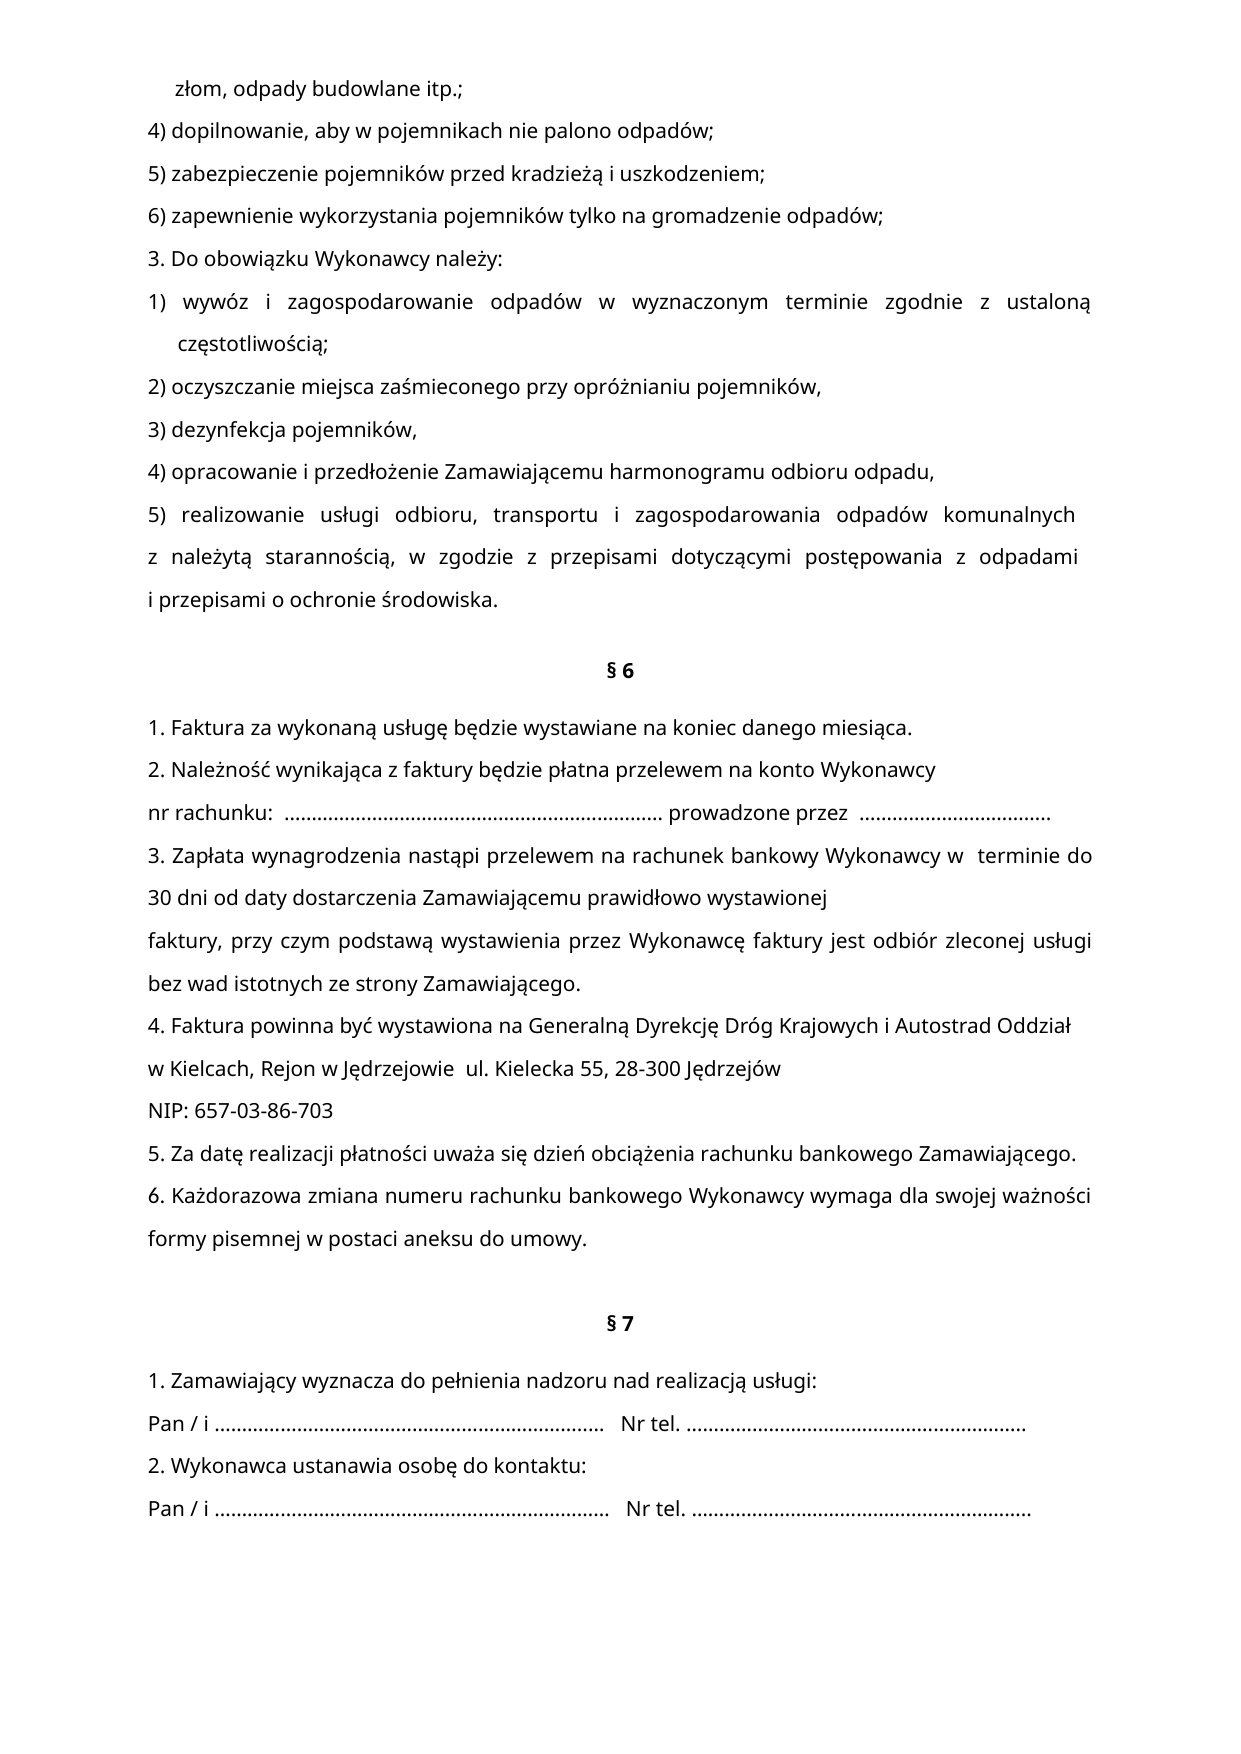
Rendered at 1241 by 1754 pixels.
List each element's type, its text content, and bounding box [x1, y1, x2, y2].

text § 6 [148, 656, 1093, 684]
text faktury, przy czym podstawą wystawienia przez Wykonawcę faktury jest odbiór zleconej usługi bez wad istotnych ze strony Zamawiającego. [148, 926, 1093, 997]
text złom, odpady budowlane itp.; [148, 74, 1093, 102]
text 3. Do obowiązku Wykonawcy należy: [148, 244, 1093, 273]
text Pan / i ……………………………………………………………… Nr tel. …………………………………………………….. [148, 1494, 1093, 1523]
text 2) oczyszczanie miejsca zaśmieconego przy opróżnianiu pojemników, [148, 372, 1093, 401]
text 5) realizowanie usługi odbioru, transportu i zagospodarowania odpadów komunalnych z należytą starannością, w zgodzie z przepisami dotyczącymi postępowania z odpadami i przepisami o ochronie środowiska. [148, 500, 1093, 613]
text 3) dezynfekcja pojemników, [148, 415, 1093, 443]
text 2. Wykonawca ustanawia osobę do kontaktu: [148, 1452, 1093, 1480]
text 5. Za datę realizacji płatności uważa się dzień obciążenia rachunku bankowego Zamawiającego. [148, 1139, 1093, 1167]
text 4) dopilnowanie, aby w pojemnikach nie palono odpadów; [148, 116, 1093, 145]
text 6) zapewnienie wykorzystania pojemników tylko na gromadzenie odpadów; [148, 202, 1093, 230]
text NIP: 657-03-86-703 [148, 1096, 1093, 1125]
text 5) zabezpieczenie pojemników przed kradzieżą i uszkodzeniem; [148, 159, 1093, 187]
text nr rachunku: …………………………………………………………… prowadzone przez …………………………….. [148, 798, 1093, 827]
text 2. Należność wynikająca z faktury będzie płatna przelewem na konto Wykonawcy [148, 756, 1093, 784]
text 4. Faktura powinna być wystawiona na Generalną Dyrekcję Dróg Krajowych i Autostrad Oddział w Kielcach, Rejon w Jędrzejowie ul. Kielecka 55, 28-300 Jędrzejów [148, 1011, 1093, 1082]
text 1. Zamawiający wyznacza do pełnienia nadzoru nad realizacją usługi: [148, 1366, 1093, 1395]
text 4) opracowanie i przedłożenie Zamawiającemu harmonogramu odbioru odpadu, [148, 457, 1093, 486]
text 6. Każdorazowa zmiana numeru rachunku bankowego Wykonawcy wymaga dla swojej ważności formy pisemnej w postaci aneksu do umowy. [148, 1182, 1093, 1253]
text 1. Faktura za wykonaną usługę będzie wystawiane na koniec danego miesiąca. [148, 713, 1093, 741]
text Pan / i …………………………………………………………..… Nr tel. …………………………………………………….. [148, 1409, 1093, 1437]
text 3. Zapłata wynagrodzenia nastąpi przelewem na rachunek bankowy Wykonawcy w terminie do 30 dni od daty dostarczenia Zamawiającemu prawidłowo wystawionej [148, 841, 1093, 912]
text § 7 [148, 1309, 1093, 1338]
text 1) wywóz i zagospodarowanie odpadów w wyznaczonym terminie zgodnie z ustaloną częstotliwością; [148, 287, 1093, 358]
